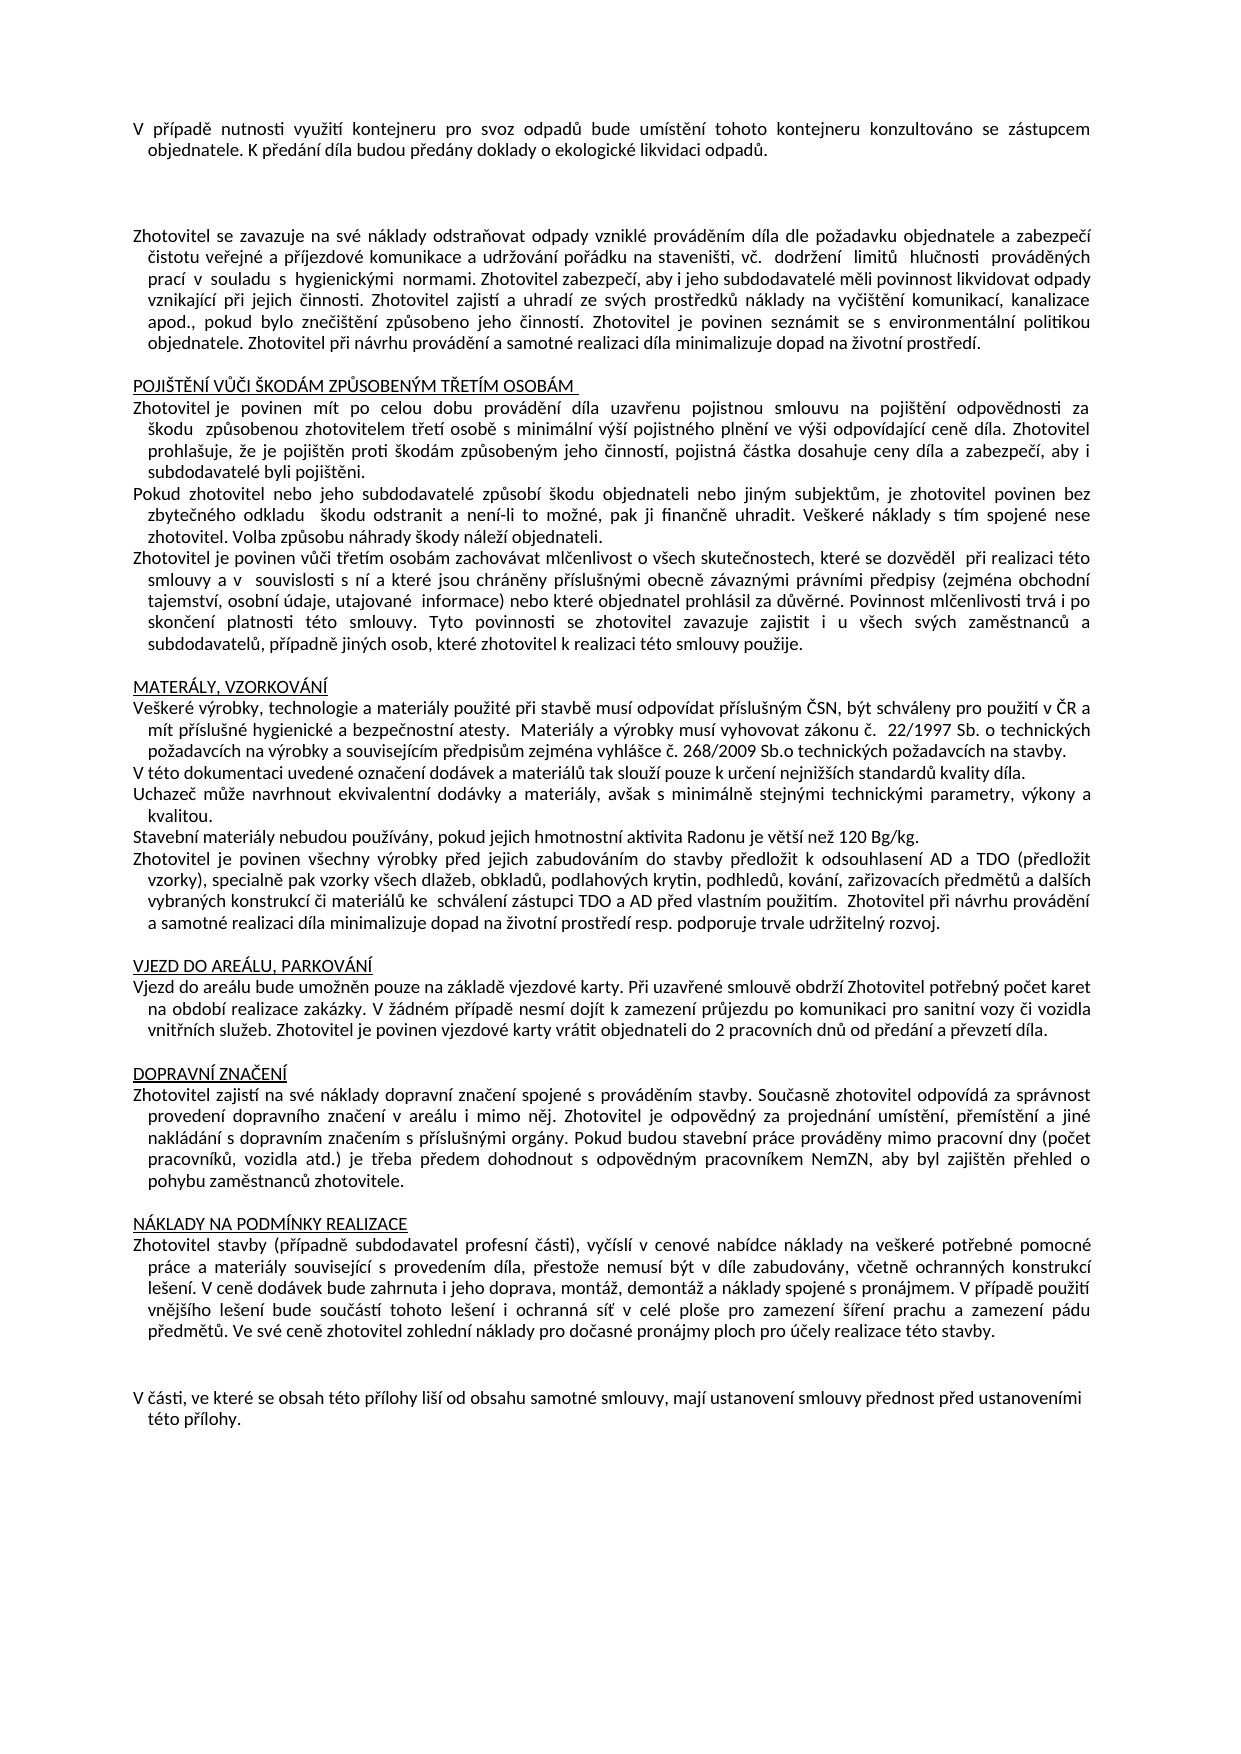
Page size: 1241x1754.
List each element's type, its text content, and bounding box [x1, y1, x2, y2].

text MATERÁLY, VZORKOVÁNÍ [133, 676, 1092, 698]
text VJEZD DO AREÁLU, PARKOVÁNÍ [133, 955, 1092, 977]
text Veškeré výrobky, technologie a materiály použité při stavbě musí odpovídat příslušným ČSN, být schváleny pro použití v ČR a mít příslušné hygienické a bezpečnostní atesty. Materiály a výrobky musí vyhovovat zákonu č. 22/1997 Sb. o technických požadavcích na výrobky a souvisejícím předpisům zejména vyhlášce č. 268/2009 Sb.o technických požadavcích na stavby. [133, 698, 1092, 762]
text Zhotovitel je povinen všechny výrobky před jejich zabudováním do stavby předložit k odsouhlasení AD a TDO (předložit vzorky), specialně pak vzorky všech dlažeb, obkladů, podlahových krytin, podhledů, kování, zařizovacích předmětů a dalších vybraných konstrukcí či materiálů ke schválení zástupci TDO a AD před vlastním použitím. Zhotovitel při návrhu provádění a samotné realizaci díla minimalizuje dopad na životní prostředí resp. podporuje trvale udržitelný rozvoj. [133, 848, 1092, 934]
text Uchazeč může navrhnout ekvivalentní dodávky a materiály, avšak s minimálně stejnými technickými parametry, výkony a kvalitou. [133, 783, 1092, 826]
text POJIŠTĚNÍ VŮČI ŠKODÁM ZPŮSOBENÝM TŘETÍM OSOBÁM [133, 376, 1092, 397]
text Vjezd do areálu bude umožněn pouze na základě vjezdové karty. Při uzavřené smlouvě obdrží Zhotovitel potřebný počet karet na období realizace zakázky. V žádném případě nesmí dojít k zamezení průjezdu po komunikaci pro sanitní vozy či vozidla vnitřních služeb. Zhotovitel je povinen vjezdové karty vrátit objednateli do 2 pracovních dnů od předání a převzetí díla. [133, 977, 1092, 1041]
text Zhotovitel zajistí na své náklady dopravní značení spojené s prováděním stavby. Současně zhotovitel odpovídá za správnost provedení dopravního značení v areálu i mimo něj. Zhotovitel je odpovědný za projednání umístění, přemístění a jiné nakládání s dopravním značením s příslušnými orgány. Pokud budou stavební práce prováděny mimo pracovní dny (počet pracovníků, vozidla atd.) je třeba předem dohodnout s odpovědným pracovníkem NemZN, aby byl zajištěn přehled o pohybu zaměstnanců zhotovitele. [133, 1084, 1092, 1192]
text V této dokumentaci uvedené označení dodávek a materiálů tak slouží pouze k určení nejnižších standardů kvality díla. [133, 762, 1092, 783]
text Zhotovitel je povinen vůči třetím osobám zachovávat mlčenlivost o všech skutečnostech, které se dozvěděl při realizaci této smlouvy a v souvislosti s ní a které jsou chráněny příslušnými obecně závaznými právními předpisy (zejména obchodní tajemství, osobní údaje, utajované informace) nebo které objednatel prohlásil za důvěrné. Povinnost mlčenlivosti trvá i po skončení platnosti této smlouvy. Tyto povinnosti se zhotovitel zavazuje zajistit i u všech svých zaměstnanců a subdodavatelů, případně jiných osob, které zhotovitel k realizaci této smlouvy použije. [133, 547, 1092, 655]
text Zhotovitel se zavazuje na své náklady odstraňovat odpady vzniklé prováděním díla dle požadavku objednatele a zabezpečí čistotu veřejné a příjezdové komunikace a udržování pořádku na staveništi, vč. dodržení limitů hlučnosti prováděných prací v souladu s hygienickými normami. Zhotovitel zabezpečí, aby i jeho subdodavatelé měli povinnost likvidovat odpady vznikající při jejich činnosti. Zhotovitel zajistí a uhradí ze svých prostředků náklady na vyčištění komunikací, kanalizace apod., pokud bylo znečištění způsobeno jeho činností. Zhotovitel je povinen seznámit se s environmentální politikou objednatele. Zhotovitel při návrhu provádění a samotné realizaci díla minimalizuje dopad na životní prostředí. [133, 225, 1092, 354]
text Stavební materiály nebudou používány, pokud jejich hmotnostní aktivita Radonu je větší než 120 Bg/kg. [133, 826, 1092, 848]
text V části, ve které se obsah této přílohy liší od obsahu samotné smlouvy, mají ustanovení smlouvy přednost před ustanoveními této přílohy. [133, 1387, 1092, 1430]
text V případě nutnosti využití kontejneru pro svoz odpadů bude umístění tohoto kontejneru konzultováno se zástupcem objednatele. K předání díla budou předány doklady o ekologické likvidaci odpadů. [133, 118, 1092, 161]
text DOPRAVNÍ ZNAČENÍ [133, 1063, 1092, 1084]
text Pokud zhotovitel nebo jeho subdodavatelé způsobí škodu objednateli nebo jiným subjektům, je zhotovitel povinen bez zbytečného odkladu škodu odstranit a není-li to možné, pak ji finančně uhradit. Veškeré náklady s tím spojené nese zhotovitel. Volba způsobu náhrady škody náleží objednateli. [133, 483, 1092, 547]
text Zhotovitel stavby (případně subdodavatel profesní části), vyčíslí v cenové nabídce náklady na veškeré potřebné pomocné práce a materiály související s provedením díla, přestože nemusí být v díle zabudovány, včetně ochranných konstrukcí lešení. V ceně dodávek bude zahrnuta i jeho doprava, montáž, demontáž a náklady spojené s pronájmem. V případě použití vnějšího lešení bude součástí tohoto lešení i ochranná síť v celé ploše pro zamezení šíření prachu a zamezení pádu předmětů. Ve své ceně zhotovitel zohlední náklady pro dočasné pronájmy ploch pro účely realizace této stavby. [133, 1235, 1092, 1342]
text NÁKLADY NA PODMÍNKY REALIZACE [133, 1213, 1092, 1235]
text Zhotovitel je povinen mít po celou dobu provádění díla uzavřenu pojistnou smlouvu na pojištění odpovědnosti za škodu způsobenou zhotovitelem třetí osobě s minimální výší pojistného plnění ve výši odpovídající ceně díla. Zhotovitel prohlašuje, že je pojištěn proti škodám způsobeným jeho činností, pojistná částka dosahuje ceny díla a zabezpečí, aby i subdodavatelé byli pojištěni. [133, 397, 1092, 483]
